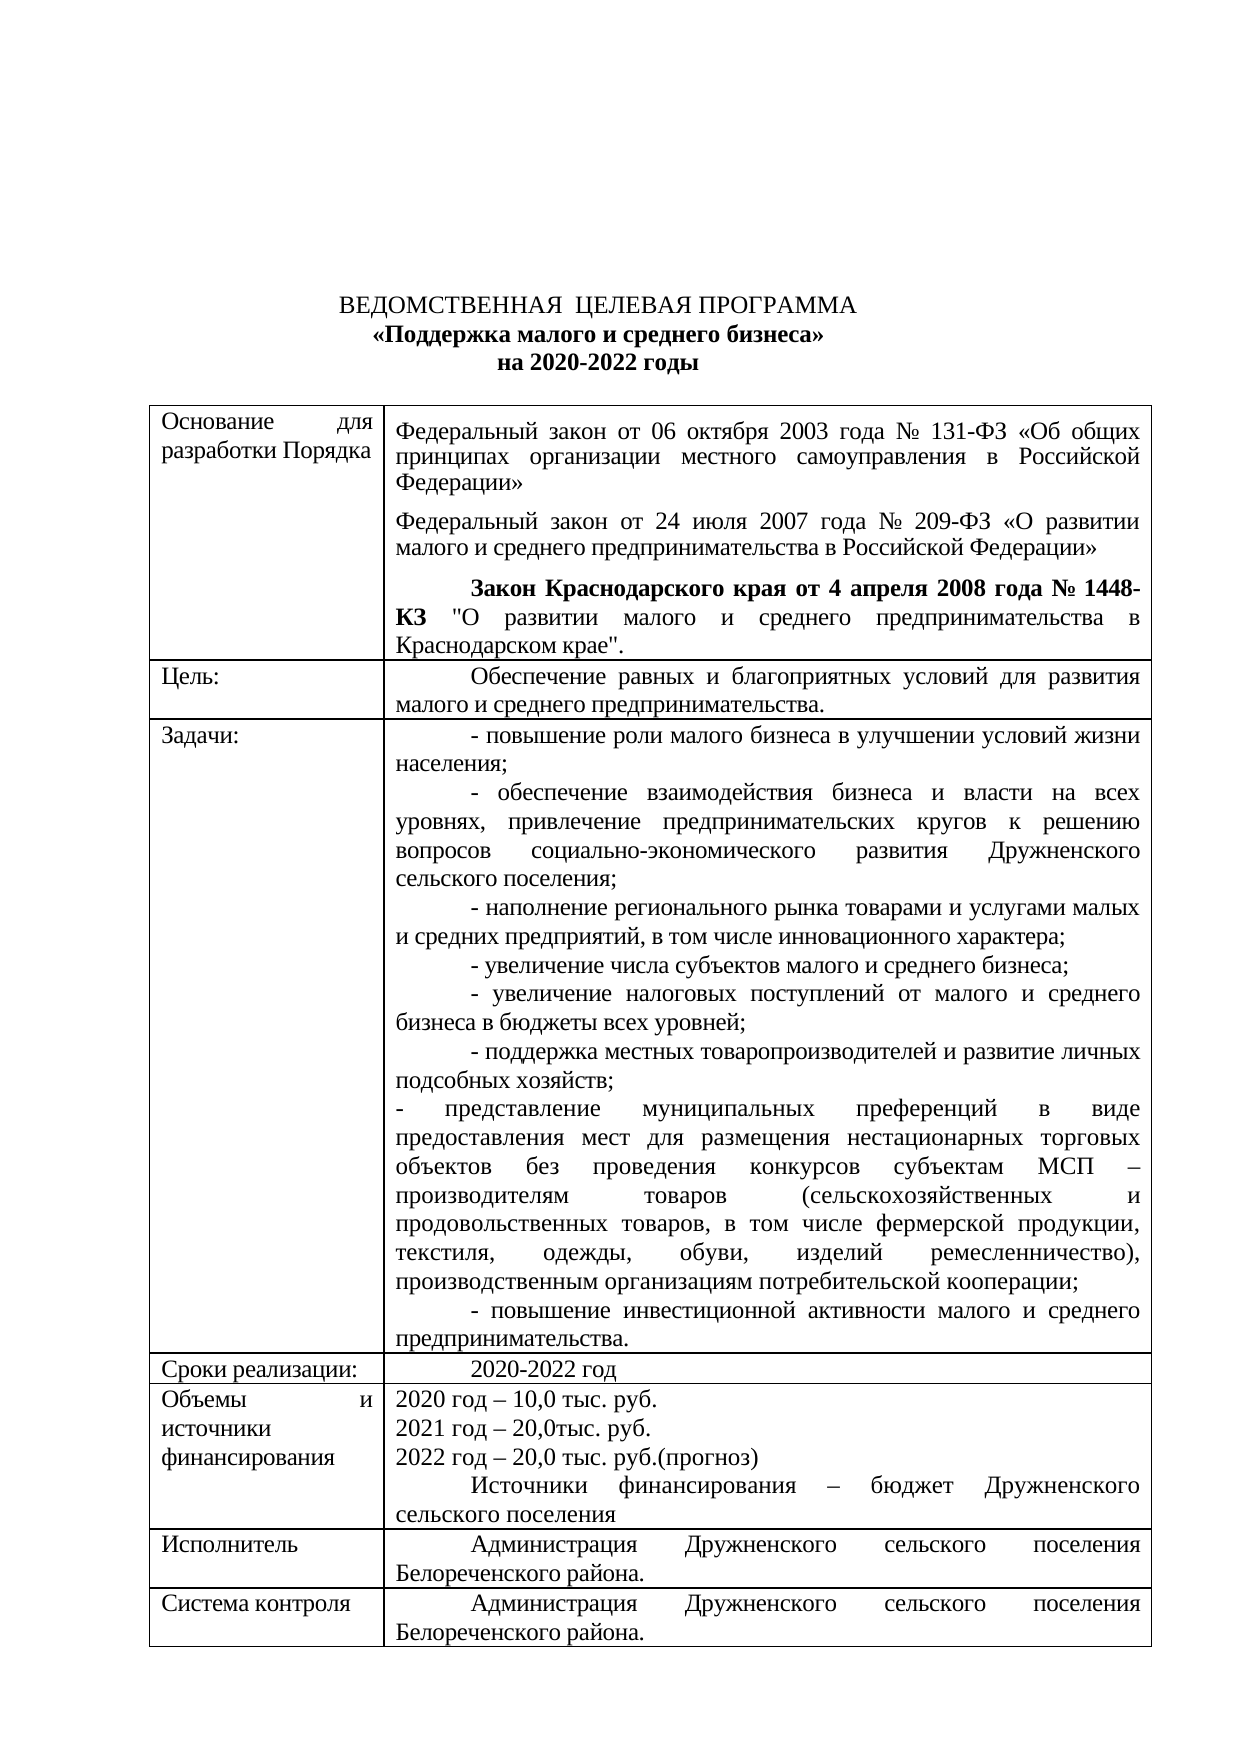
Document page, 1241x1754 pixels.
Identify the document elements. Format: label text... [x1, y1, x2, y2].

table_cell Сроки реализации: [150, 1354, 383, 1383]
table_cell Исполнитель [150, 1530, 383, 1587]
text «Поддержка малого и среднего бизнеса» [74, 319, 1122, 347]
text на 2020-2022 годы [74, 347, 1122, 376]
table_cell Администрация Дружненского сельского поселения Белореченского района. [385, 1589, 1151, 1646]
table_cell Обеспечение равных и благоприятных условий для развития малого и среднего предпринимательства. [385, 661, 1151, 718]
table_cell Объемы и источники финансирования [150, 1384, 383, 1528]
table_cell Цель: [150, 661, 383, 718]
table_cell 2020 год – 10,0 тыс. руб. 2021 год – 20,0тыс. руб. 2022 год – 20,0 тыс. руб.(прогноз) Источники финансирования – бюджет Дружненского сельского поселения [385, 1384, 1151, 1528]
text ВЕДОМСТВЕННАЯ ЦЕЛЕВАЯ ПРОГРАММА [74, 290, 1122, 319]
table_header Основание для разработки Порядка [150, 406, 383, 659]
table_cell 2020-2022 год [385, 1354, 1151, 1383]
table_header Федеральный закон от 06 октября 2003 года № 131-ФЗ «Об общих принципах организации местного самоуправления в Российской Федерации» Федеральный закон от 24 июля 2007 года № 209-ФЗ «О развитии малого и среднего предпринимательства в Российской Федерации» Закон Краснодарского края от 4 апреля 2008 года № 1448-КЗ "О развитии малого и среднего предпринимательства в Краснодарском крае". [385, 406, 1151, 659]
table_cell - повышение роли малого бизнеса в улучшении условий жизни населения; - обеспечение взаимодействия бизнеса и власти на всех уровнях, привлечение предпринимательских кругов к решению вопросов социально-экономического развития Дружненского сельского поселения; - наполнение регионального рынка товарами и услугами малых и средних предприятий, в том числе инновационного характера; - увеличение числа субъектов малого и среднего бизнеса; - увеличение налоговых поступлений от малого и среднего бизнеса в бюджеты всех уровней; - поддержка местных товаропроизводителей и развитие личных подсобных хозяйств; - представление муниципальных преференций в виде предоставления мест для размещения нестационарных торговых объектов без проведения конкурсов субъектам МСП – производителям товаров (сельскохозяйственных и продовольственных товаров, в том числе фермерской продукции, текстиля, одежды, обуви, изделий ремесленничество), производственным организациям потребительской кооперации; - повышение инвестиционной активности малого и среднего предпринимательства. [385, 720, 1151, 1352]
table_cell Администрация Дружненского сельского поселения Белореченского района. [385, 1530, 1151, 1587]
table_cell Задачи: [150, 720, 383, 1352]
table_cell Система контроля [150, 1589, 383, 1646]
